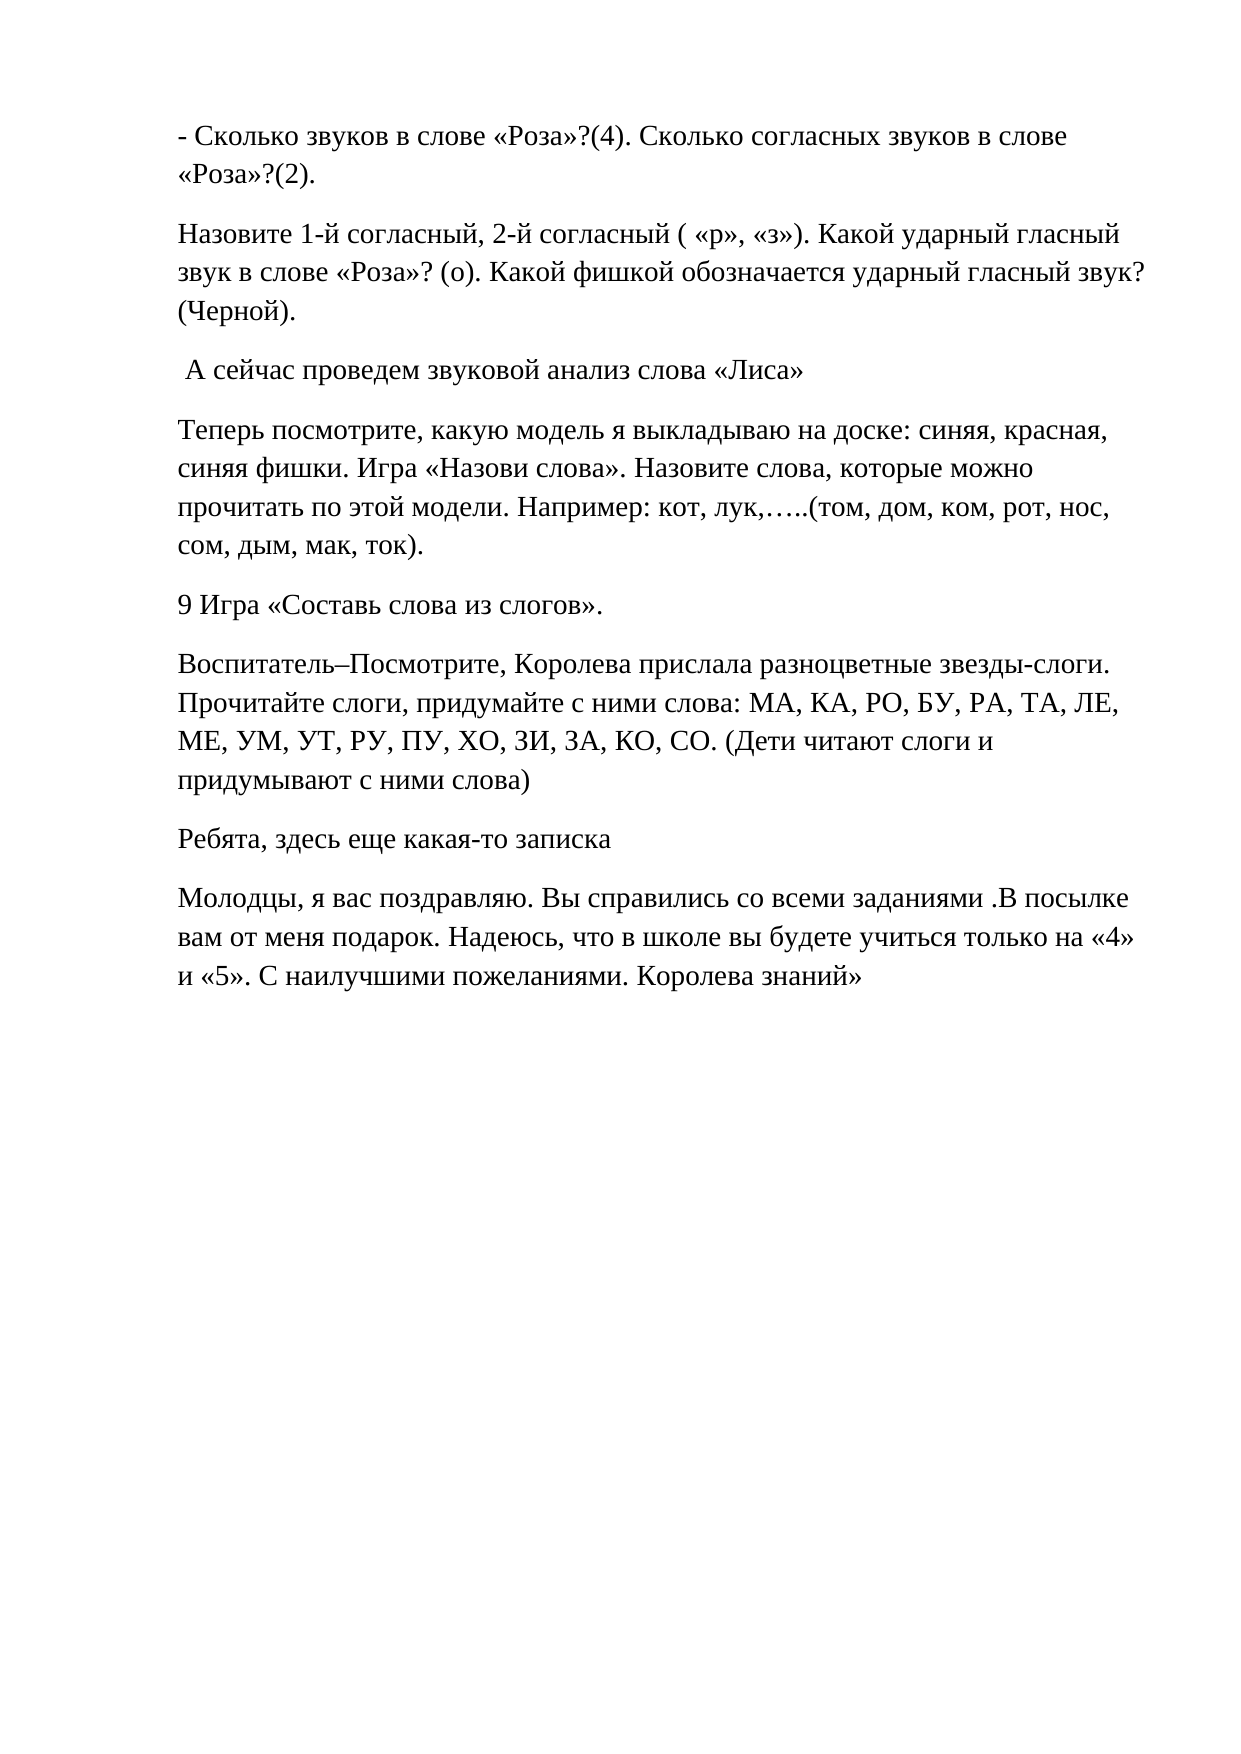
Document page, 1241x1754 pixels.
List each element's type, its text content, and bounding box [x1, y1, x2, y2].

text - Сколько звуков в слове «Роза»?(4). Сколько согласных звуков в слове «Роза»?(2). [177, 118, 1152, 190]
text Назовите 1-й согласный, 2-й согласный ( «р», «з»). Какой ударный гласный звук в слове «Роза»? (о). Какой фишкой обозначается ударный гласный звук?(Черной). [177, 216, 1152, 327]
text Ребята, здесь еще какая-то записка [177, 821, 1152, 855]
text Воспитатель–Посмотрите, Королева прислала разноцветные звезды-слоги. Прочитайте слоги, придумайте с ними слова: МА, КА, РО, БУ, РА, ТА, ЛЕ, МЕ, УМ, УТ, РУ, ПУ, ХО, ЗИ, ЗА, КО, СО. (Дети читают слоги и придумывают с ними слова) [177, 646, 1152, 795]
text 9 Игра «Составь слова из слогов». [177, 587, 1152, 620]
text А сейчас проведем звуковой анализ слова «Лиса» [177, 352, 1152, 386]
text Теперь посмотрите, какую модель я выкладываю на доске: синяя, красная, синяя фишки. Игра «Назови слова». Назовите слова, которые можно прочитать по этой модели. Например: кот, лук,…..(том, дом, ком, рот, нос, сом, дым, мак, ток). [177, 412, 1152, 561]
text Молодцы, я вас поздравляю. Вы справились со всеми заданиями .В посылке вам от меня подарок. Надеюсь, что в школе вы будете учиться только на «4» и «5». С наилучшими пожеланиями. Королева знаний» [177, 881, 1152, 991]
